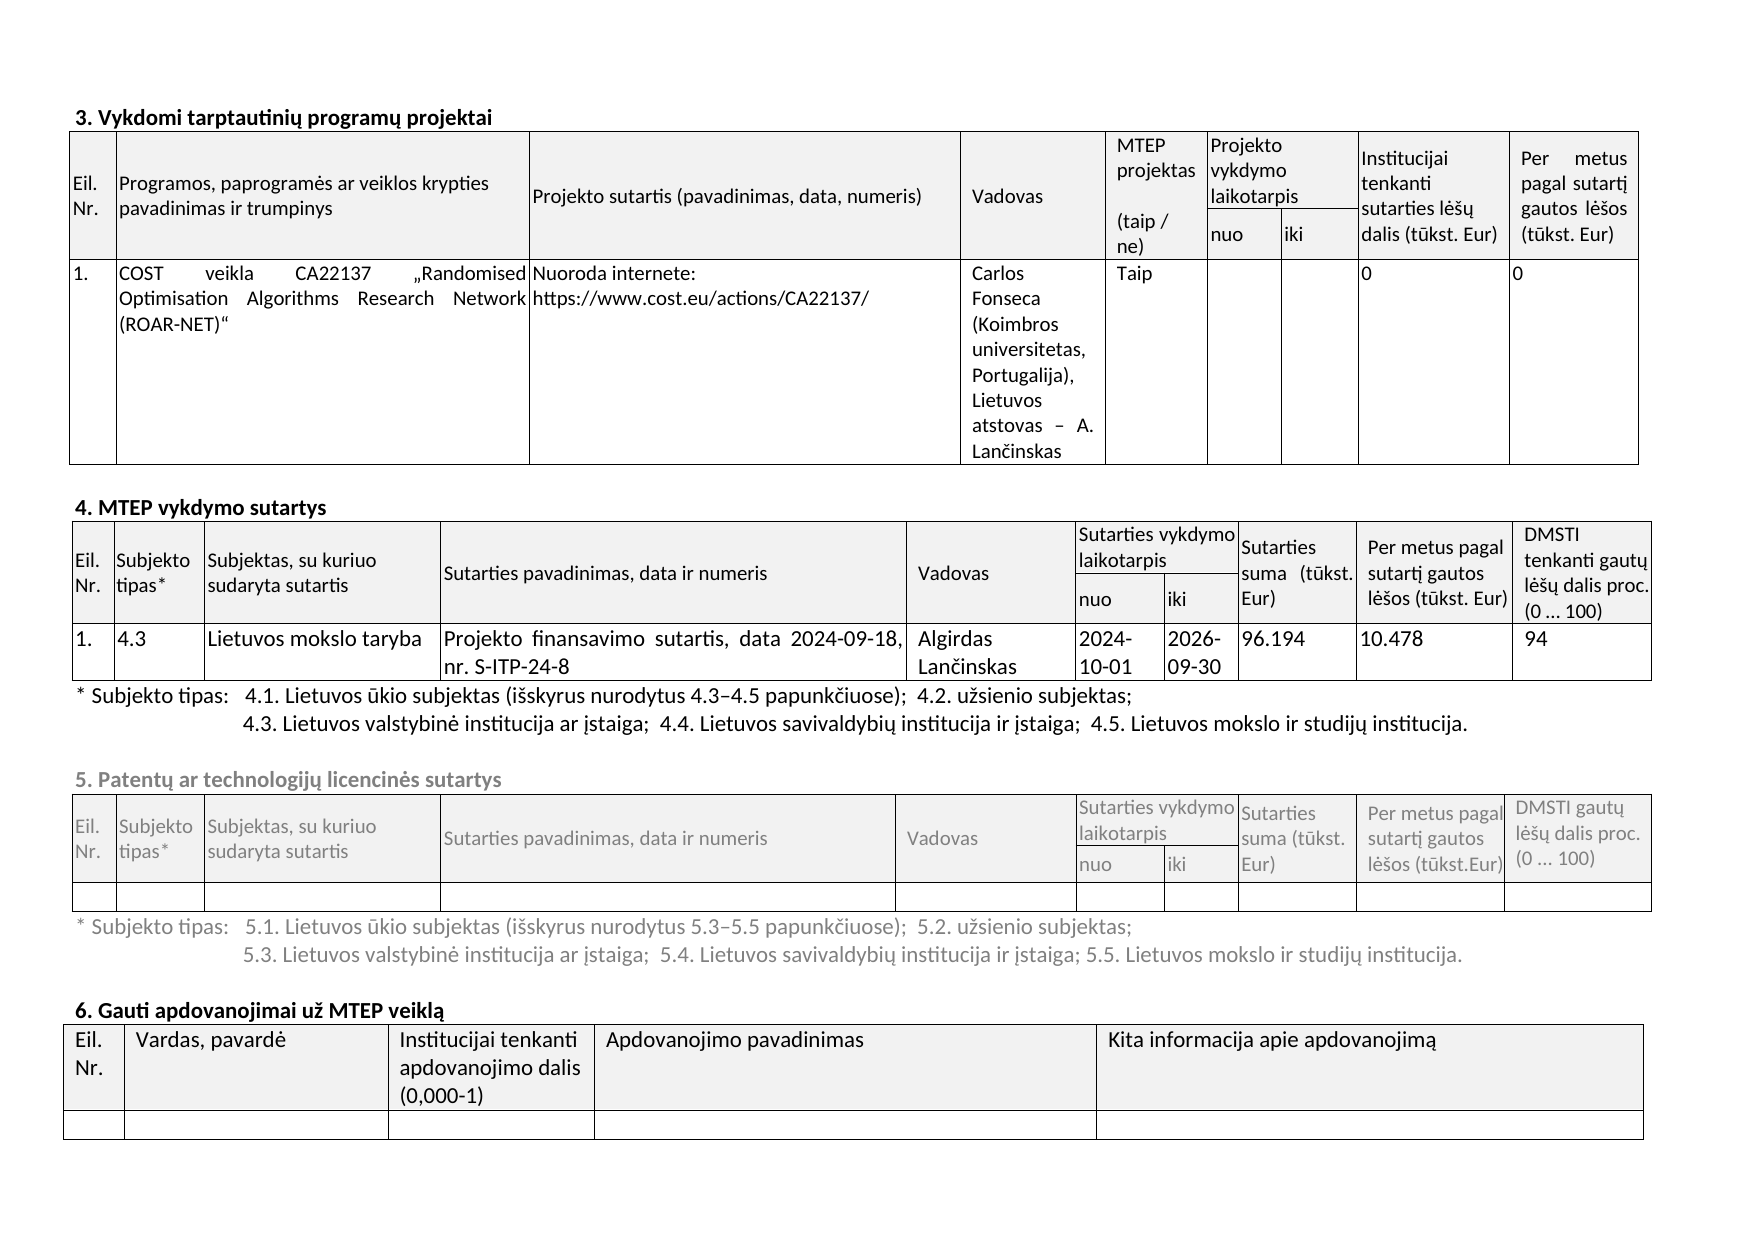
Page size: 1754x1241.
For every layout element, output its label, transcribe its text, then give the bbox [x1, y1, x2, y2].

table_header Per metus pagal sutartį gautos lėšos (tūkst.Eur) [1357, 795, 1504, 882]
table_header Sutarties suma (tūkst. Eur) [1239, 795, 1356, 882]
table_header Institucijai tenkanti sutarties lėšų dalis (tūkst. Eur) [1359, 132, 1509, 259]
table_header Per metus pagal sutartį gautos lėšos (tūkst. Eur) [1510, 132, 1638, 259]
table_cell [1077, 883, 1164, 911]
table_cell 2026-09-30 [1165, 624, 1238, 680]
table_cell [1505, 883, 1651, 911]
table_cell 1. [73, 624, 114, 680]
table_header Sutarties vykdymo laikotarpis [1077, 795, 1238, 845]
table_cell 0 [1510, 260, 1638, 463]
table_cell Lietuvos mokslo taryba [205, 624, 440, 680]
table_cell [595, 1111, 1096, 1138]
table_header Eil. Nr. [64, 1025, 124, 1109]
table_cell 96.194 [1239, 624, 1356, 680]
table_header DMSTI gautų lėšų dalis proc. (0 ... 100) [1505, 795, 1651, 882]
table_cell Carlos Fonseca (Koimbros universitetas, Portugalija), Lietuvos atstovas – A. Lančinskas [961, 260, 1105, 463]
table_header Sutarties pavadinimas, data ir numeris [441, 795, 895, 882]
table_cell [125, 1111, 388, 1138]
table_header Eil. Nr. [73, 795, 116, 882]
table_cell COST veikla CA22137 „Randomised Optimisation Algorithms Research Network (ROAR-NET)“ [117, 260, 529, 463]
table_cell iki [1282, 209, 1358, 259]
table_header Subjektas, su kuriuo sudaryta sutartis [205, 522, 440, 623]
table_cell Algirdas Lančinskas [907, 624, 1075, 680]
table_cell iki [1165, 846, 1238, 882]
table_header Sutarties pavadinimas, data ir numeris [441, 522, 906, 623]
table_cell [1282, 260, 1358, 463]
table_header Vadovas [907, 522, 1075, 623]
text * Subjekto tipas: 4.1. Lietuvos ūkio subjektas (išskyrus nurodytus 4.3–4.5 papunkčiuose); 4.2. užsienio subjektas; [75, 681, 1679, 709]
table_cell 94 [1513, 624, 1651, 680]
table_header DMSTI tenkanti gautų lėšų dalis proc. (0 … 100) [1513, 522, 1651, 623]
table_header Subjekto tipas* [115, 522, 204, 623]
table_header Projekto sutartis (pavadinimas, data, numeris) [530, 132, 960, 259]
table_header Eil. Nr. [70, 132, 116, 259]
table_cell [64, 1111, 124, 1138]
table_header Vadovas [896, 795, 1076, 882]
table_header Per metus pagal sutartį gautos lėšos (tūkst. Eur) [1357, 522, 1512, 623]
table_header Kita informacija apie apdovanojimą [1097, 1025, 1643, 1109]
text 3. Vykdomi tarptautinių programų projektai [75, 103, 1679, 131]
table_cell [1208, 260, 1281, 463]
text 4. MTEP vykdymo sutartys [75, 493, 1679, 521]
table_cell nuo [1077, 846, 1164, 882]
table_cell iki [1165, 574, 1238, 623]
table_header Sutarties suma (tūkst. Eur) [1239, 522, 1356, 623]
table_header Vardas, pavardė [125, 1025, 388, 1109]
table_header Subjekto tipas* [117, 795, 204, 882]
table_cell 4.3 [115, 624, 204, 680]
text 4.3. Lietuvos valstybinė institucija ar įstaiga; 4.4. Lietuvos savivaldybių institucija ir įstaiga; 4.5. Lietuvos mokslo ir studijų institucija. [237, 709, 1679, 737]
table_header Eil. Nr. [73, 522, 114, 623]
table_header Apdovanojimo pavadinimas [595, 1025, 1096, 1109]
table_header Vadovas [961, 132, 1105, 259]
table_cell Nuoroda internete: https://www.cost.eu/actions/CA22137/ [530, 260, 960, 463]
table_cell nuo [1076, 574, 1164, 623]
table_cell [117, 883, 204, 911]
table_cell 0 [1359, 260, 1509, 463]
table_header Sutarties vykdymo laikotarpis [1076, 522, 1238, 572]
table_cell 2024-10-01 [1076, 624, 1164, 680]
text 5.3. Lietuvos valstybinė institucija ar įstaiga; 5.4. Lietuvos savivaldybių institucija ir įstaiga; 5.5. Lietuvos mokslo ir studijų institucija. [237, 940, 1679, 968]
table_header Institucijai tenkanti apdovanojimo dalis (0,000-1) [389, 1025, 594, 1109]
table_header Programos, paprogramės ar veiklos krypties pavadinimas ir trumpinys [117, 132, 529, 259]
table_cell [441, 883, 895, 911]
text * Subjekto tipas: 5.1. Lietuvos ūkio subjektas (išskyrus nurodytus 5.3–5.5 papunkčiuose); 5.2. užsienio subjektas; [75, 912, 1679, 940]
table_header Projekto vykdymo laikotarpis [1208, 132, 1358, 208]
table_cell Taip [1106, 260, 1207, 463]
table_cell [1097, 1111, 1643, 1138]
table_cell [1239, 883, 1356, 911]
table_header MTEP projektas (taip / ne) [1106, 132, 1207, 259]
table_cell 1. [70, 260, 116, 463]
table_cell nuo [1208, 209, 1281, 259]
table_cell [1165, 883, 1238, 911]
text 6. Gauti apdovanojimai už MTEP veiklą [75, 996, 1679, 1024]
table_cell 10.478 [1357, 624, 1512, 680]
table_cell [205, 883, 440, 911]
text 5. Patentų ar technologijų licencinės sutartys [75, 766, 1679, 793]
table_cell [389, 1111, 594, 1138]
table_cell [896, 883, 1076, 911]
table_cell [1357, 883, 1504, 911]
table_header Subjektas, su kuriuo sudaryta sutartis [205, 795, 440, 882]
table_cell [73, 883, 116, 911]
table_cell Projekto finansavimo sutartis, data 2024-09-18, nr. S-ITP-24-8 [441, 624, 906, 680]
